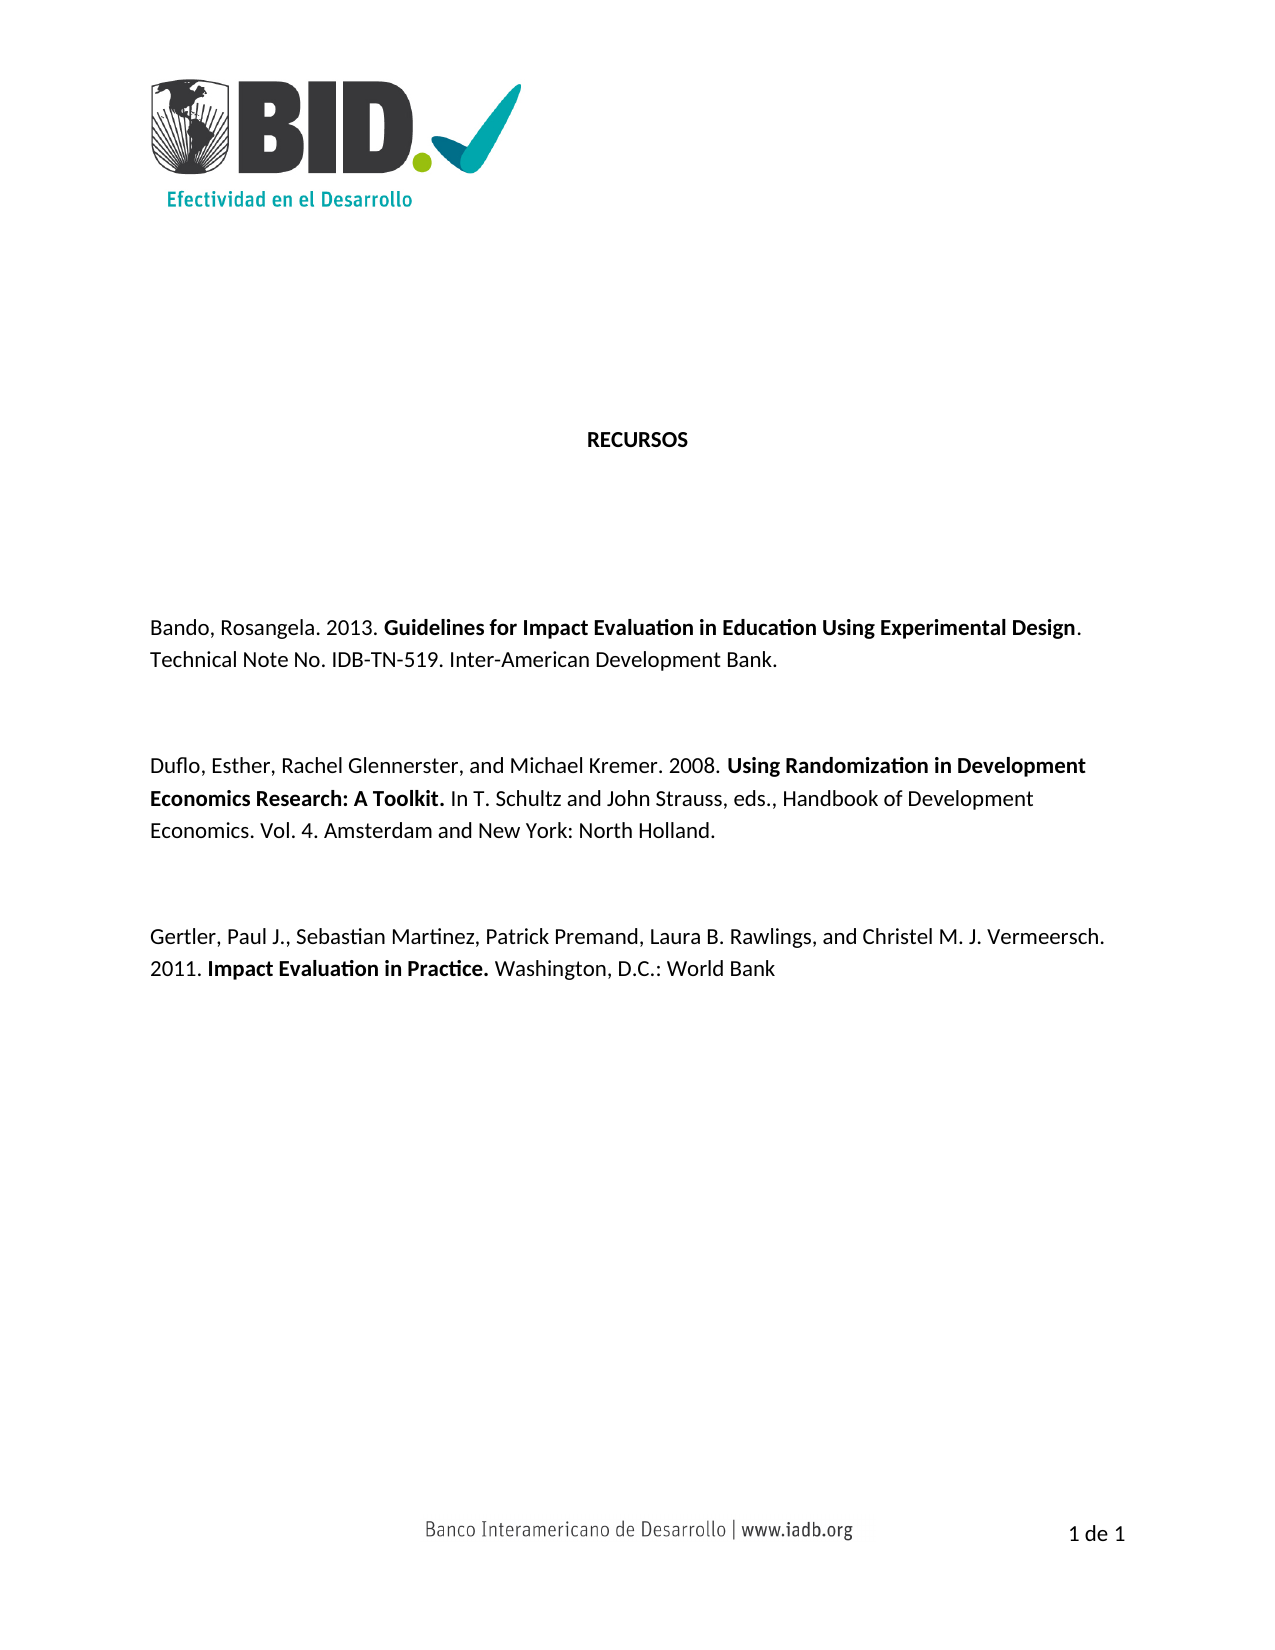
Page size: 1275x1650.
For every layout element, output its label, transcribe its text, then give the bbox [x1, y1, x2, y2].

text Bando, Rosangela. 2013. Guidelines for Impact Evaluation in Education Using Experimental Design. Technical Note No. IDB-TN-519. Inter-American Development Bank. [150, 613, 1125, 673]
text RECURSOS [150, 425, 1125, 453]
picture [420, 1514, 877, 1542]
picture [150, 75, 525, 209]
text Gertler, Paul J., Sebastian Martinez, Patrick Premand, Laura B. Rawlings, and Christel M. J. Vermeersch. 2011. Impact Evaluation in Practice. Washington, D.C.: World Bank [150, 922, 1125, 982]
text Duflo, Esther, Rachel Glennerster, and Michael Kremer. 2008. Using Randomization in Development Economics Research: A Toolkit. In T. Schultz and John Strauss, eds., Handbook of Development Economics. Vol. 4. Amsterdam and New York: North Holland. [150, 751, 1125, 844]
